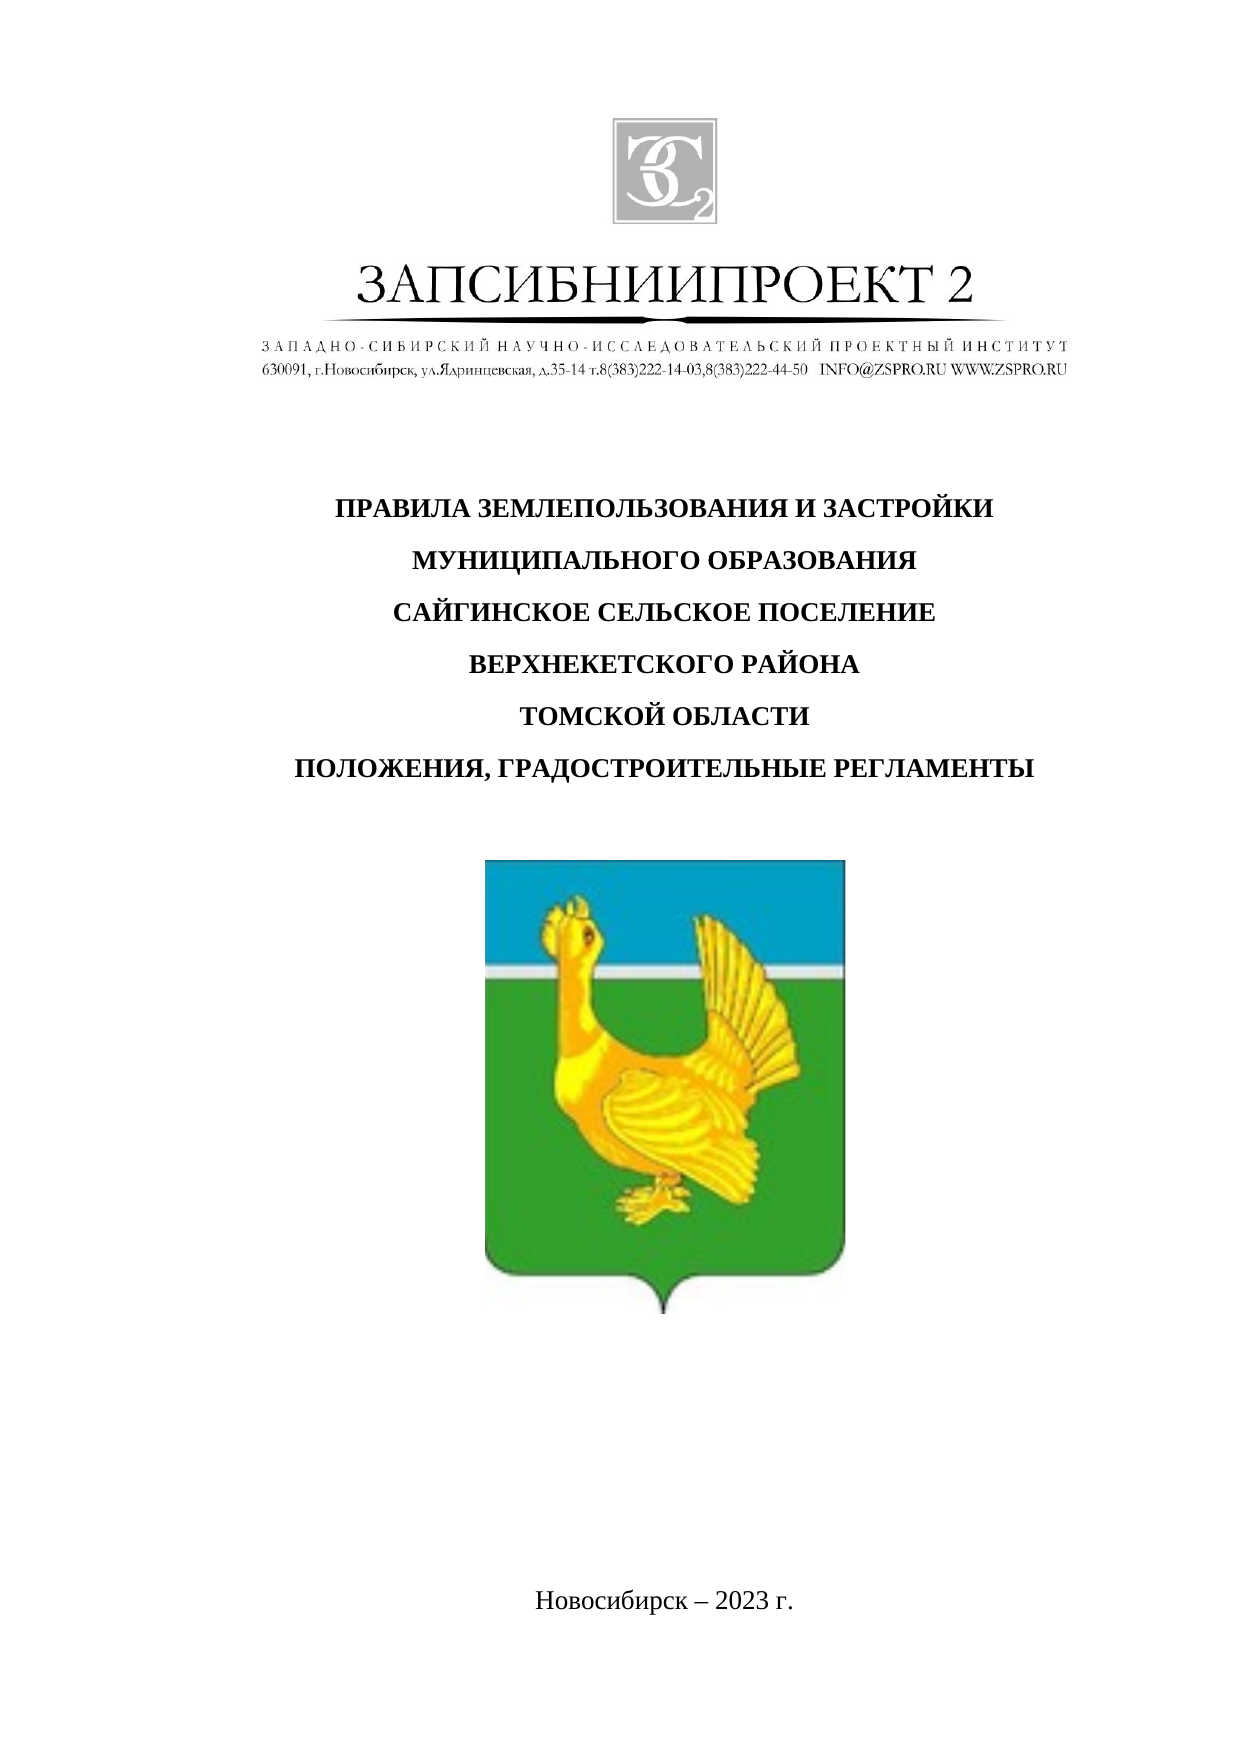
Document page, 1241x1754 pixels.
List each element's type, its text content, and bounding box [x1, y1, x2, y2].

text ВЕРХНЕКЕТСКОГО РАЙОНА [177, 648, 1152, 679]
text ТОМСКОЙ ОБЛАСТИ [177, 700, 1152, 731]
text ПРАВИЛА ЗЕМЛЕПОЛЬЗОВАНИЯ И ЗАСТРОЙКИ [177, 492, 1152, 523]
text САЙГИНСКОЕ СЕЛЬСКОЕ ПОСЕЛЕНИЕ [177, 596, 1152, 627]
picture [262, 118, 1067, 378]
picture [482, 860, 844, 1311]
text ПОЛОЖЕНИЯ, ГРАДОСТРОИТЕЛЬНЫЕ РЕГЛАМЕНТЫ [177, 752, 1152, 783]
text Новосибирск – 2023 г. [177, 1584, 1152, 1615]
text МУНИЦИПАЛЬНОГО ОБРАЗОВАНИЯ [177, 544, 1152, 575]
